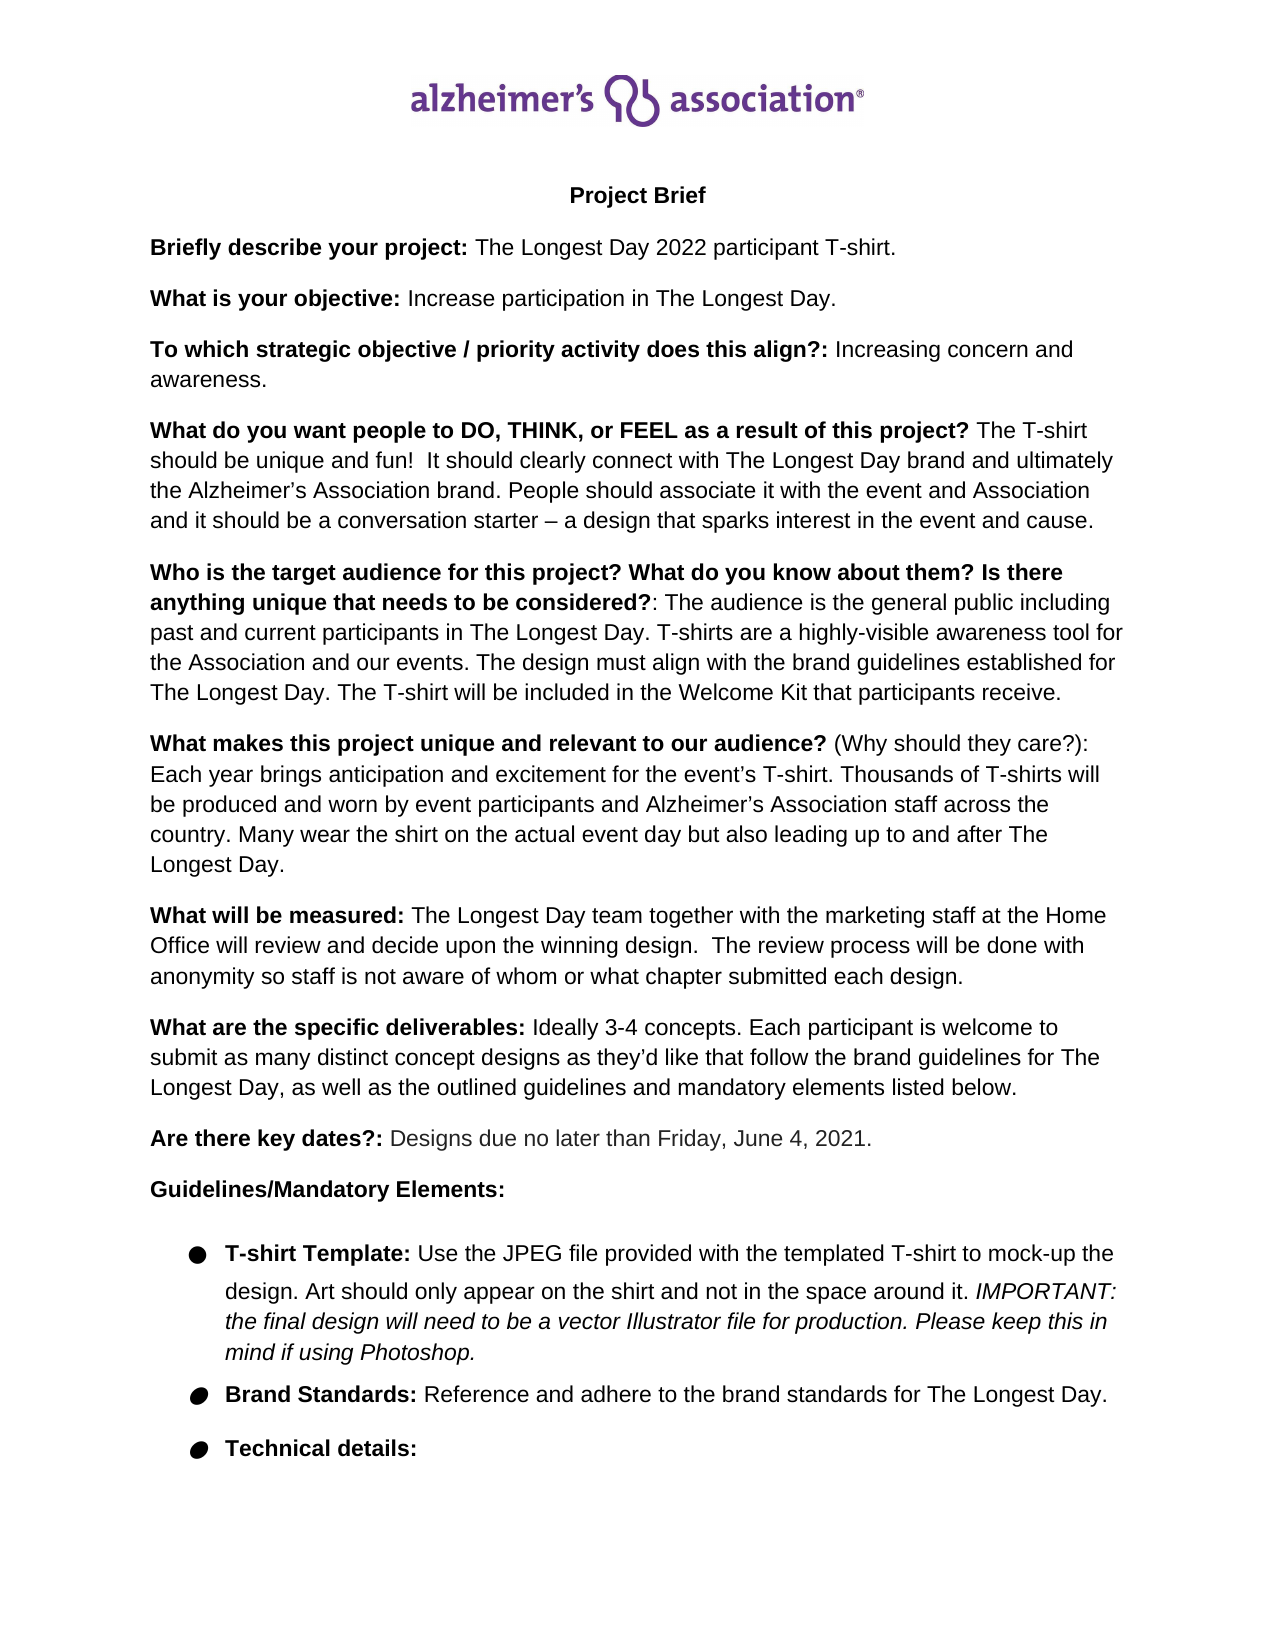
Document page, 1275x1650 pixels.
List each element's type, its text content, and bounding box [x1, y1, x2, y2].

text What do you want people to DO, THINK, or FEEL as a result of this project? The T-shirt should be unique and fun! It should clearly connect with The Longest Day brand and ultimately the Alzheimer’s Association brand. People should associate it with the event and Association and it should be a conversation starter – a design that sparks interest in the event and cause. [150, 417, 1125, 534]
text What makes this project unique and relevant to our audience? (Why should they care?): Each year brings anticipation and excitement for the event’s T-shirt. Thousands of T-shirts will be produced and worn by event participants and Alzheimer’s Association staff across the country. Many wear the shirt on the actual event day but also leading up to and after The Longest Day. [150, 730, 1125, 878]
list Brand Standards: Reference and adhere to the brand standards for The Longest Day. [187, 1369, 1125, 1416]
text What will be measured: The Longest Day team together with the marketing staff at the Home Office will review and decide upon the winning design. The review process will be done with anonymity so staff is not aware of whom or what chapter submitted each design. [150, 902, 1125, 989]
text Project Brief [150, 182, 1125, 209]
text Briefly describe your project: The Longest Day 2022 participant T-shirt. [150, 233, 1125, 260]
text Are there key dates?: Designs due no later than Friday, June 4, 2021. [150, 1125, 1125, 1152]
text What are the specific deliverables: Ideally 3-4 concepts. Each participant is welcome to submit as many distinct concept designs as they’d like that follow the brand guidelines for The Longest Day, as well as the outlined guidelines and mandatory elements listed below. [150, 1014, 1125, 1101]
list T-shirt Template: Use the JPEG file provided with the templated T-shirt to mock-up the design. Art should only appear on the shirt and not in the space around it. IMPORTANT: the final design will need to be a vector Illustrator file for production. Please keep this in mind if using Photoshop. [187, 1227, 1125, 1365]
list Technical details: [187, 1423, 1125, 1470]
text What is your objective: Increase participation in The Longest Day. [150, 284, 1125, 311]
text Guidelines/Mandatory Elements: [150, 1176, 1125, 1203]
text To which strategic objective / priority activity does this align?: Increasing concern and awareness. [150, 336, 1125, 392]
text Who is the target audience for this project? What do you know about them? Is there anything unique that needs to be considered?: The audience is the general public including past and current participants in The Longest Day. T-shirts are a highly-visible awareness tool for the Association and our events. The design must align with the brand guidelines established for The Longest Day. The T-shirt will be included in the Welcome Kit that participants receive. [150, 558, 1125, 706]
picture [411, 75, 864, 127]
